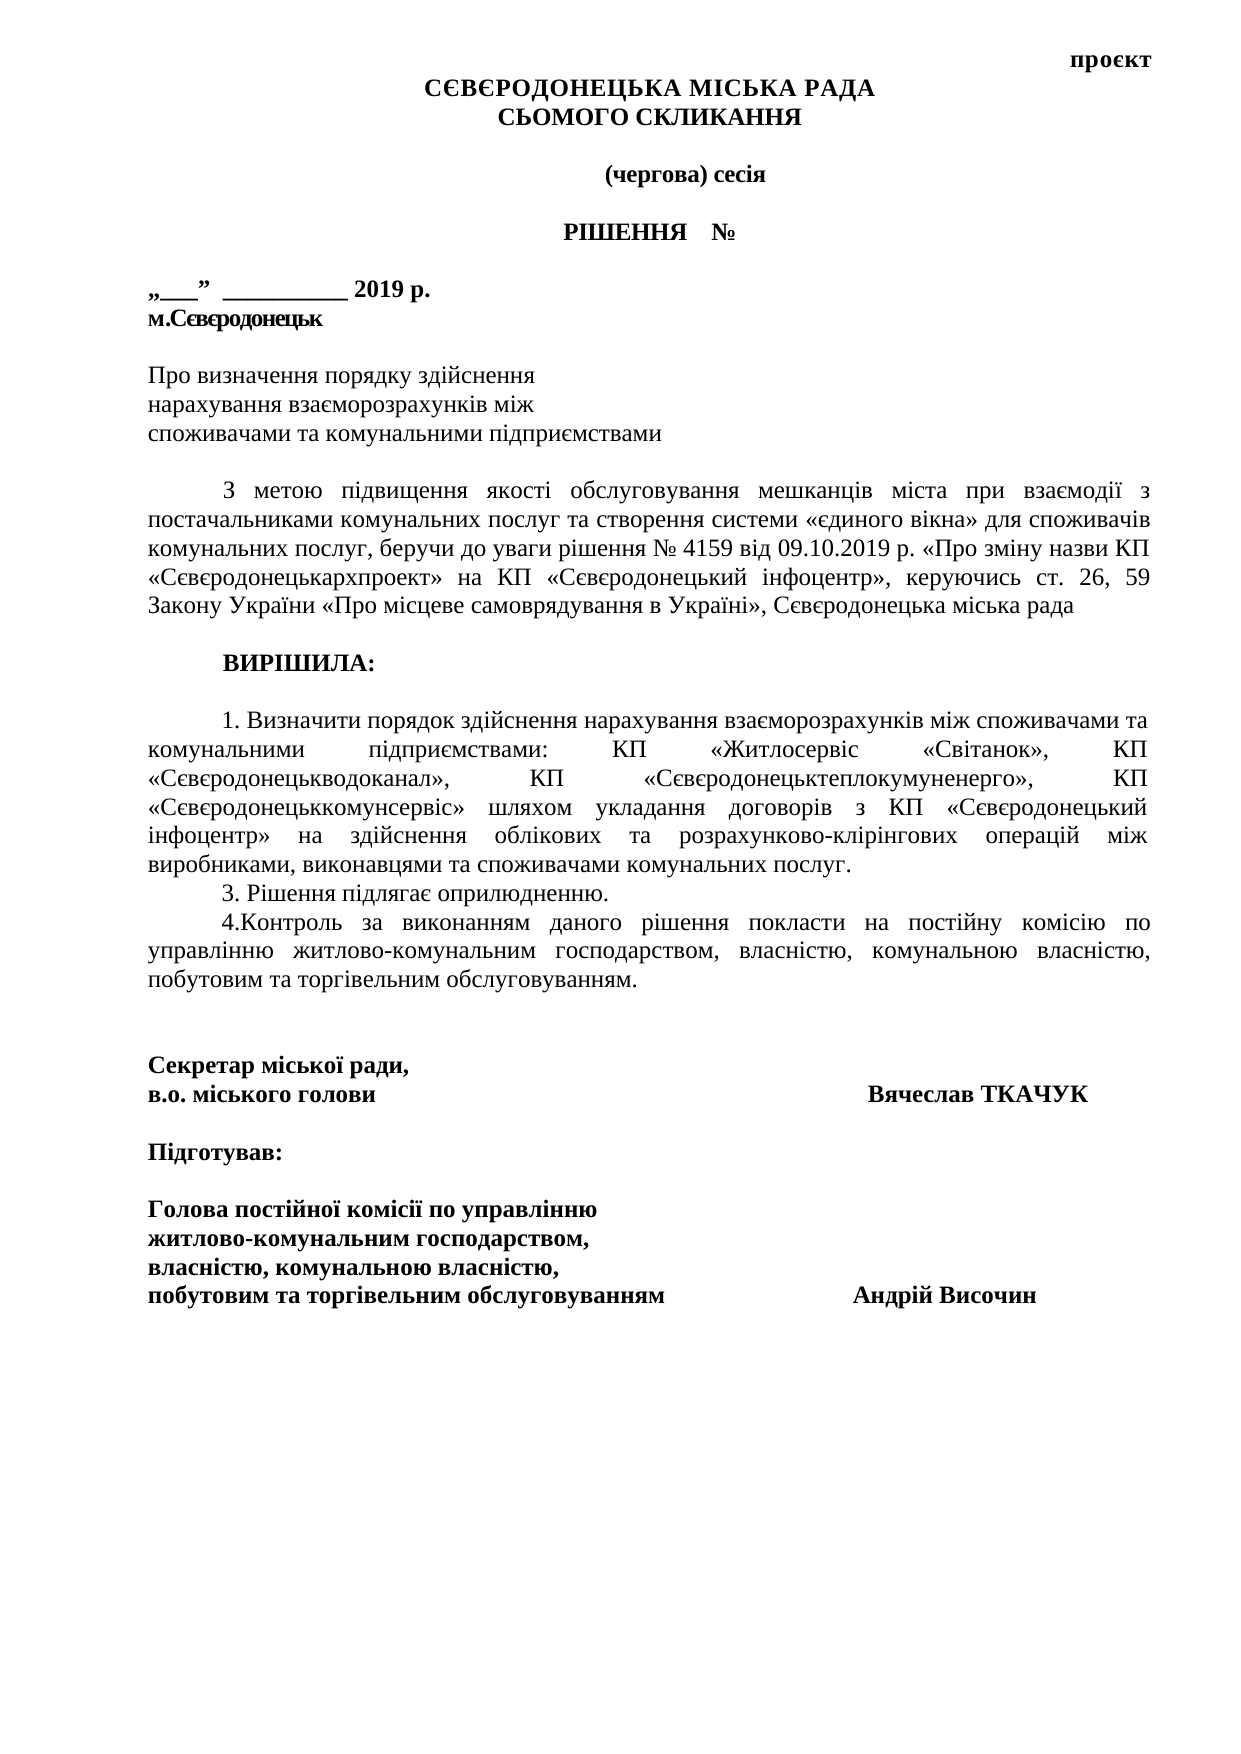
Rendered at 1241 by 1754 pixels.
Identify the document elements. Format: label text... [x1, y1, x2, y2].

text Голова постійної комісії по управлінню [148, 1194, 1152, 1223]
text м.Сєвєродонецьк [148, 303, 1152, 332]
text споживачами та комунальними підприємствами [148, 418, 1152, 447]
text Секретар міської ради, [148, 1051, 1152, 1079]
text „___” __________ 2019 р. [148, 274, 1152, 303]
text 4.Контроль за виконанням даного рішення покласти на постійну комісію по управлінню житлово-комунальним господарством, власністю, комунальною власністю, побутовим та торгівельним обслуговуванням. [148, 907, 1152, 993]
text проєкт [148, 44, 1152, 73]
text власністю, комунальною власністю, [148, 1252, 1152, 1281]
text ВИРІШИЛА: [148, 648, 1152, 677]
text житлово-комунальним господарством, [148, 1223, 1152, 1252]
text Про визначення порядку здійснення [148, 361, 1152, 389]
text (чергова) сесія [148, 159, 1152, 188]
text в.о. міського голови Вячеслав ТКАЧУК [148, 1079, 1152, 1108]
text СЄВЄРОДОНЕЦЬКА МІСЬКА РАДА [148, 73, 1152, 102]
text 1. Визначити порядок здійснення нарахування взаєморозрахунків між споживачами та комунальними підприємствами: КП «Житлосервіс «Світанок», КП «Сєвєродонецькводоканал», КП «Сєвєродонецьктеплокумуненерго», КП «Сєвєродонецьккомунсервіс» шляхом укладання договорів з КП «Сєвєродонецький інфоцентр» на здійснення облікових та розрахунково-клірінгових операцій між виробниками, виконавцями та споживачами комунальних послуг. [148, 706, 1148, 878]
text 3. Рішення підлягає оприлюдненню. [148, 878, 1152, 907]
text побутовим та торгівельним обслуговуванням Андрій Височин [148, 1281, 1152, 1309]
text СЬОМОГО СКЛИКАННЯ [148, 102, 1152, 131]
text РІШЕННЯ № [148, 217, 1152, 246]
text нарахування взаєморозрахунків між [148, 389, 1152, 418]
text Підготував: [148, 1137, 1152, 1166]
text З метою підвищення якості обслуговування мешканців міста при взаємодії з постачальниками комунальних послуг та створення системи «єдиного вікна» для споживачів комунальних послуг, беручи до уваги рішення № 4159 від 09.10.2019 р. «Про зміну назви КП «Сєвєродонецькархпроект» на КП «Сєвєродонецький інфоцентр», керуючись ст. 26, 59 Закону України «Про місцеве самоврядування в Україні», Сєвєродонецька міська рада [148, 476, 1152, 619]
